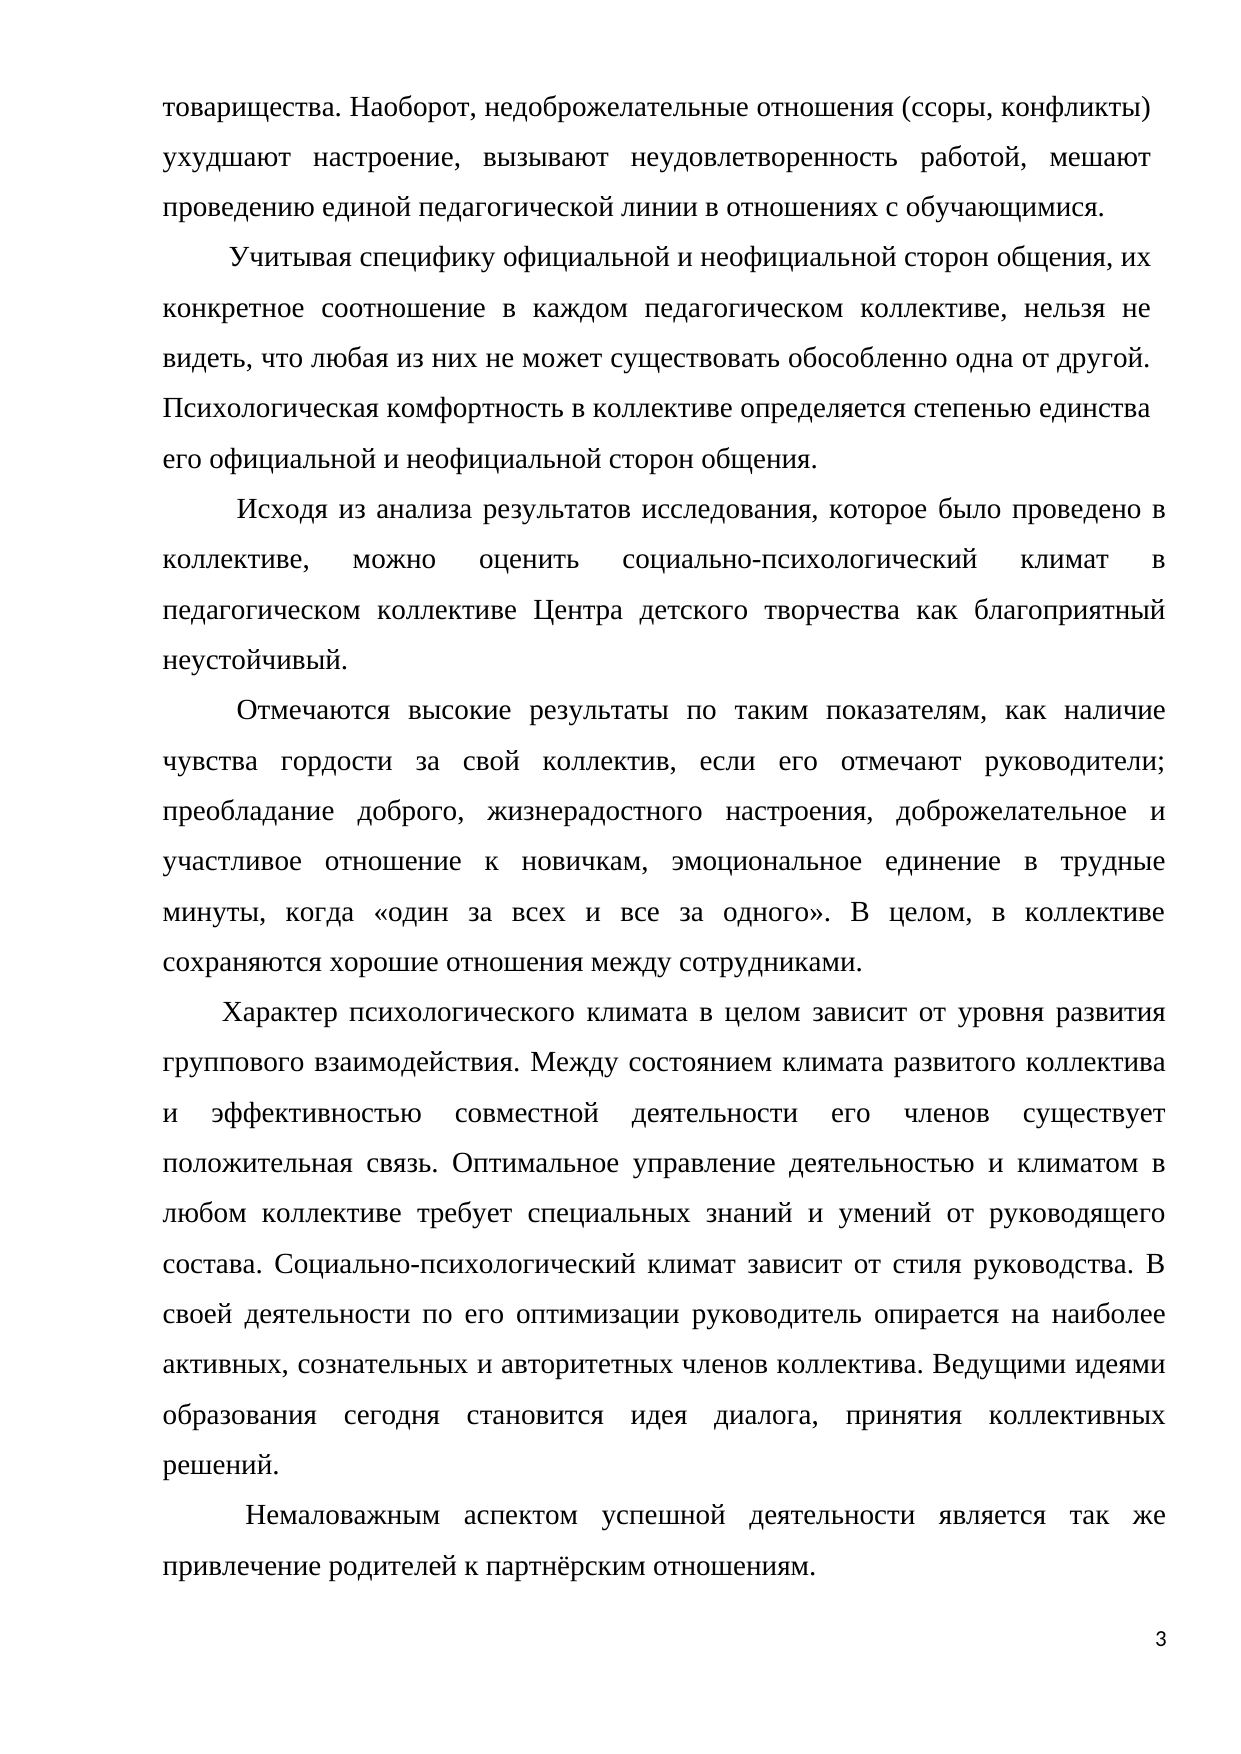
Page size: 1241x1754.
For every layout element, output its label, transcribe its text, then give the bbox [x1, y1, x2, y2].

text Отмечаются высокие результаты по таким показателям, как наличие чувства гордости за свой коллектив, если его отмечают руководители; преобладание доброго, жизнерадостного настроения, доброжелательное и участливое отношение к новичкам, эмоциональное единение в трудные минуты, когда «один за всех и все за одного». В целом, в коллективе сохраняются хорошие отношения между сотрудниками. [162, 692, 1167, 977]
text Учитывая специфику официальной и неофициальной сторон общения, их конкретное соотношение в каждом педагогическом коллективе, нельзя не видеть, что любая из них не может существовать обособленно одна от другой. Психологическая комфортность в коллективе определяется степенью единства его официальной и неофициальной сторон общения. [162, 239, 1151, 474]
text Характер психологического климата в целом зависит от уровня развития группового взаимодействия. Между состоянием климата развитого коллектива и эффективностью совместной деятельности его членов существует положительная связь. Оптимальное управление деятельностью и климатом в любом коллективе требует специальных знаний и умений от руководящего состава. Социально-психологический климат зависит от стиля руководства. В своей деятельности по его оптимизации руководитель опирается на наиболее активных, сознательных и авторитетных членов коллектива. Ведущими идеями образования сегодня становится идея диалога, принятия коллективных решений. [162, 994, 1167, 1481]
text Немаловажным аспектом успешной деятельности является так же привлечение родителей к партнёрским отношениям. [162, 1497, 1167, 1581]
text Исходя из анализа результатов исследования, которое было проведено в коллективе, можно оценить социально-психологический климат в педагогическом коллективе Центра детского творчества как благоприятный неустойчивый. [162, 491, 1167, 676]
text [162, 89, 1151, 223]
